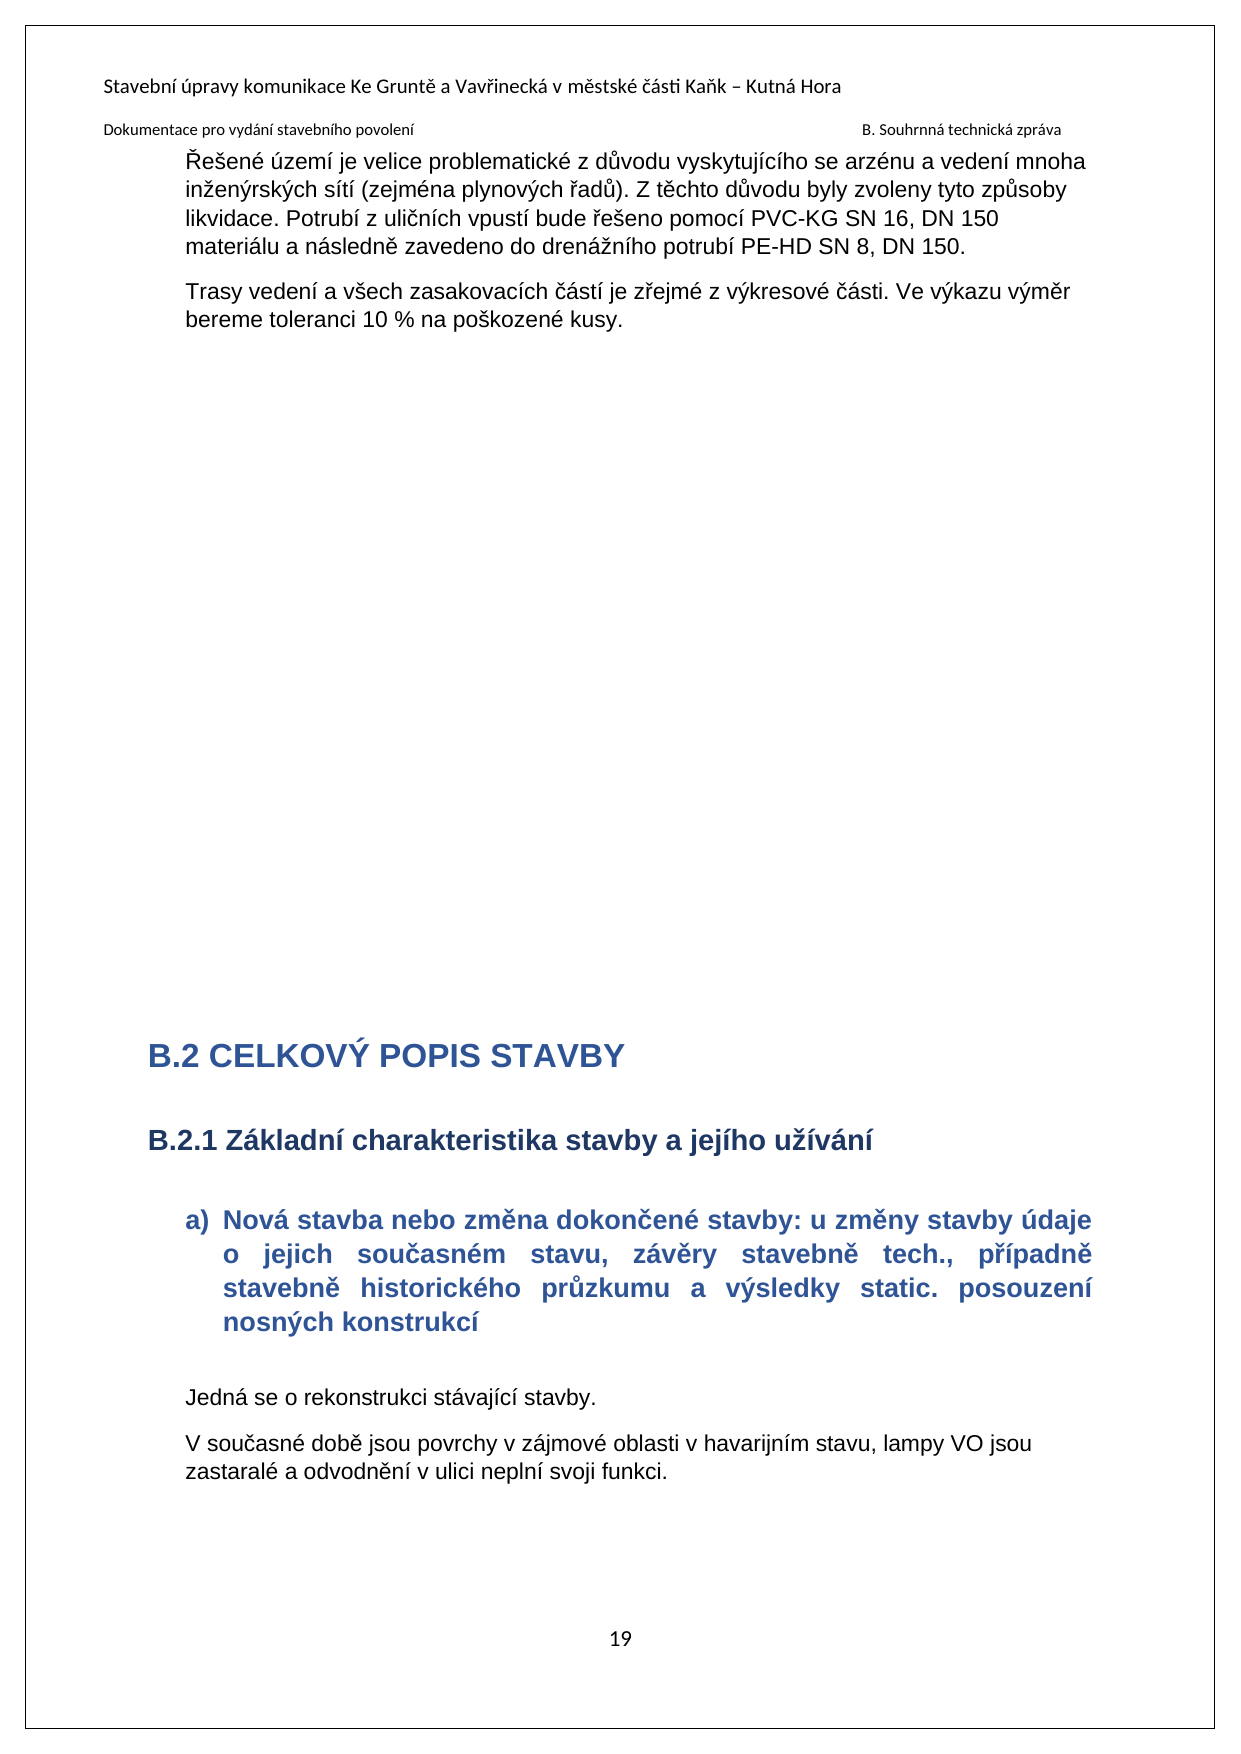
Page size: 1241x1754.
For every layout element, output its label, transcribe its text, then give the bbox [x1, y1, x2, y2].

subtitle B.2 CELKOVÝ POPIS STAVBY [148, 1036, 1093, 1075]
text V současné době jsou povrchy v zájmové oblasti v havarijním stavu, lampy VO jsou zastaralé a odvodnění v ulici neplní svoji funkci. [185, 1429, 1093, 1484]
subtitle B.2.1 Základní charakteristika stavby a jejího užívání [148, 1123, 1093, 1157]
text Jedná se o rekonstrukci stávající stavby. [185, 1384, 1093, 1411]
subtitle Nová stavba nebo změna dokončené stavby: u změny stavby údaje o jejich současném stavu, závěry stavebně tech., případně stavebně historického průzkumu a výsledky static. posouzení nosných konstrukcí [185, 1204, 1093, 1337]
text Trasy vedení a všech zasakovacích částí je zřejmé z výkresové části. Ve výkazu výměr bereme toleranci 10 % na poškozené kusy. [185, 278, 1093, 333]
list Řešené území je velice problematické z důvodu vyskytujícího se arzénu a vedení mnoha inženýrských sítí (zejména plynových řadů). Z těchto důvodu byly zvoleny tyto způsoby likvidace. Potrubí z uličních vpustí bude řešeno pomocí PVC-KG SN 16, DN 150 materiálu a následně zavedeno do drenážního potrubí PE-HD SN 8, DN 150. [185, 148, 1093, 259]
